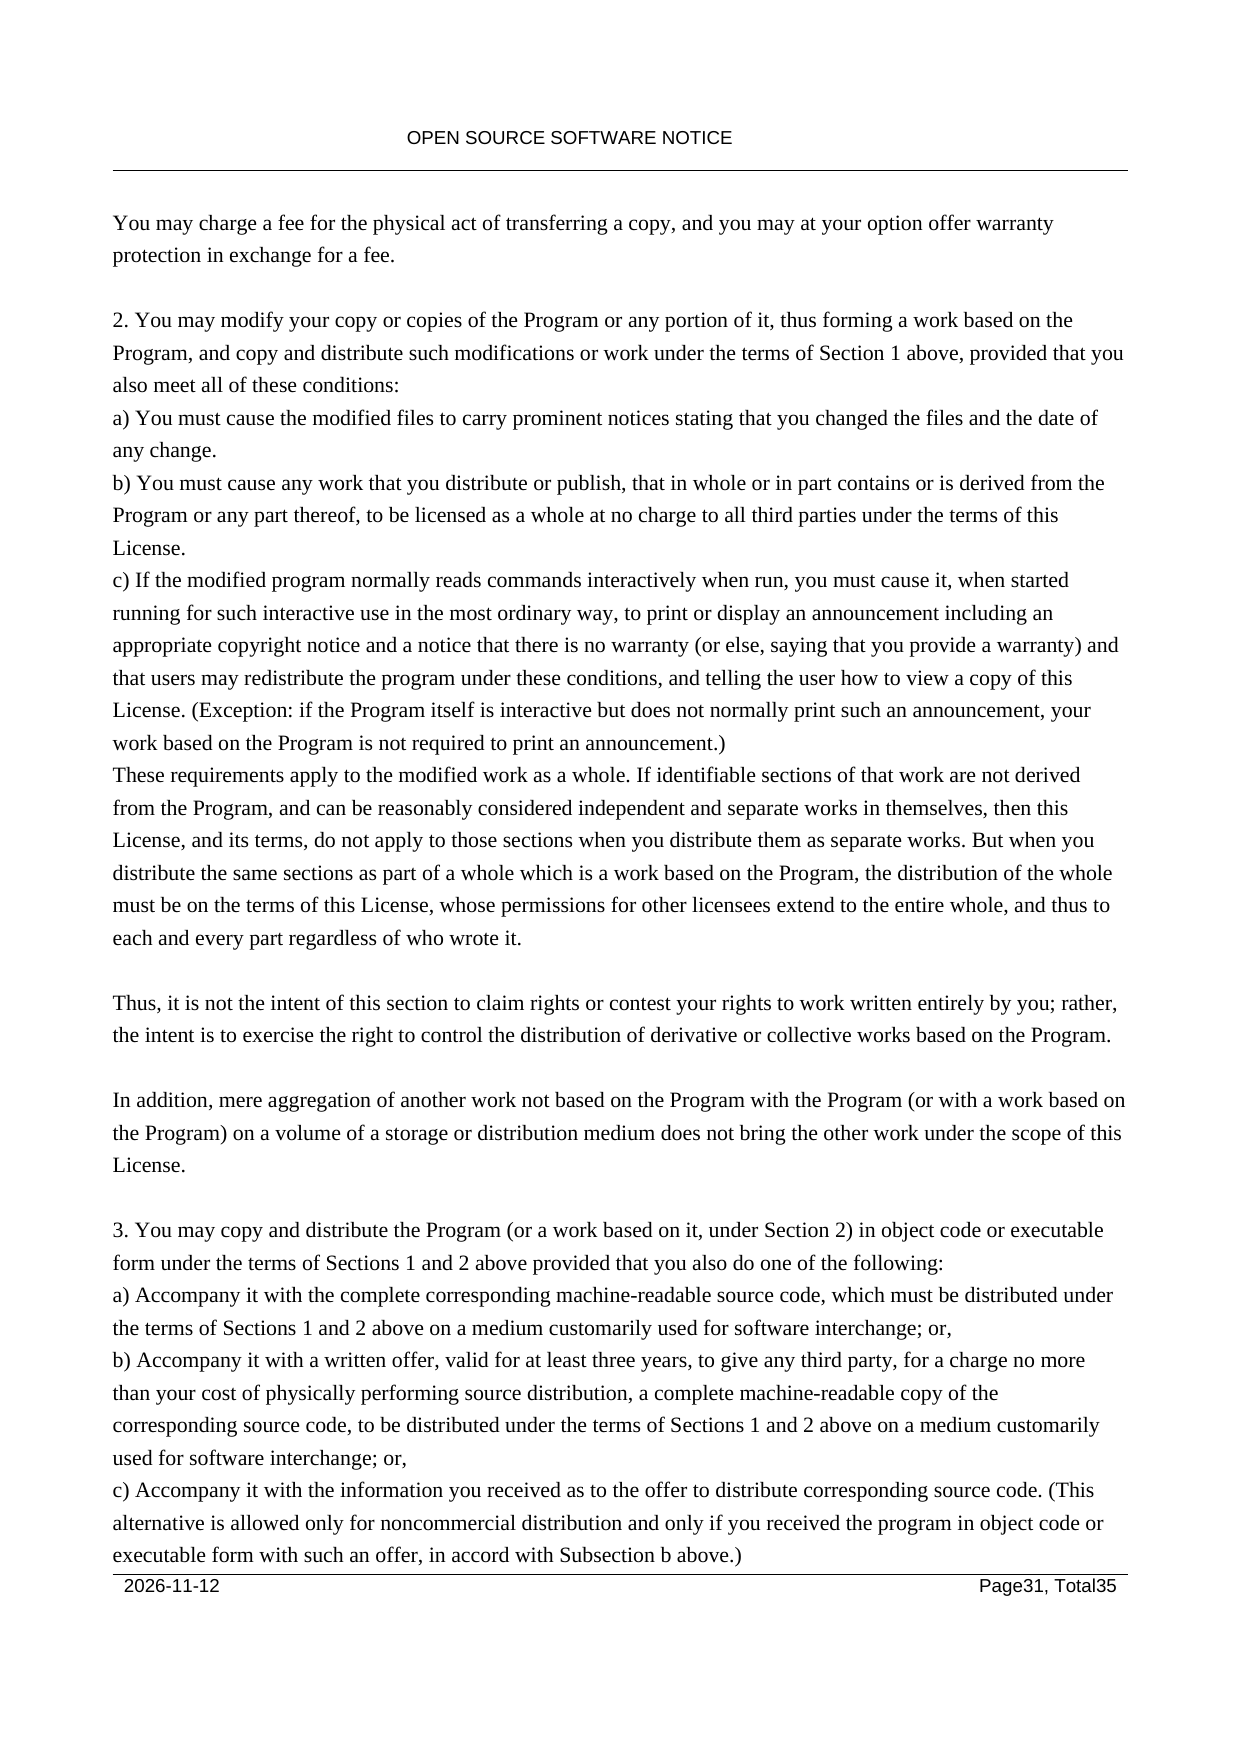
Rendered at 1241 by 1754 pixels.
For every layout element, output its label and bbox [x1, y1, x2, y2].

text [112, 206, 1128, 1571]
